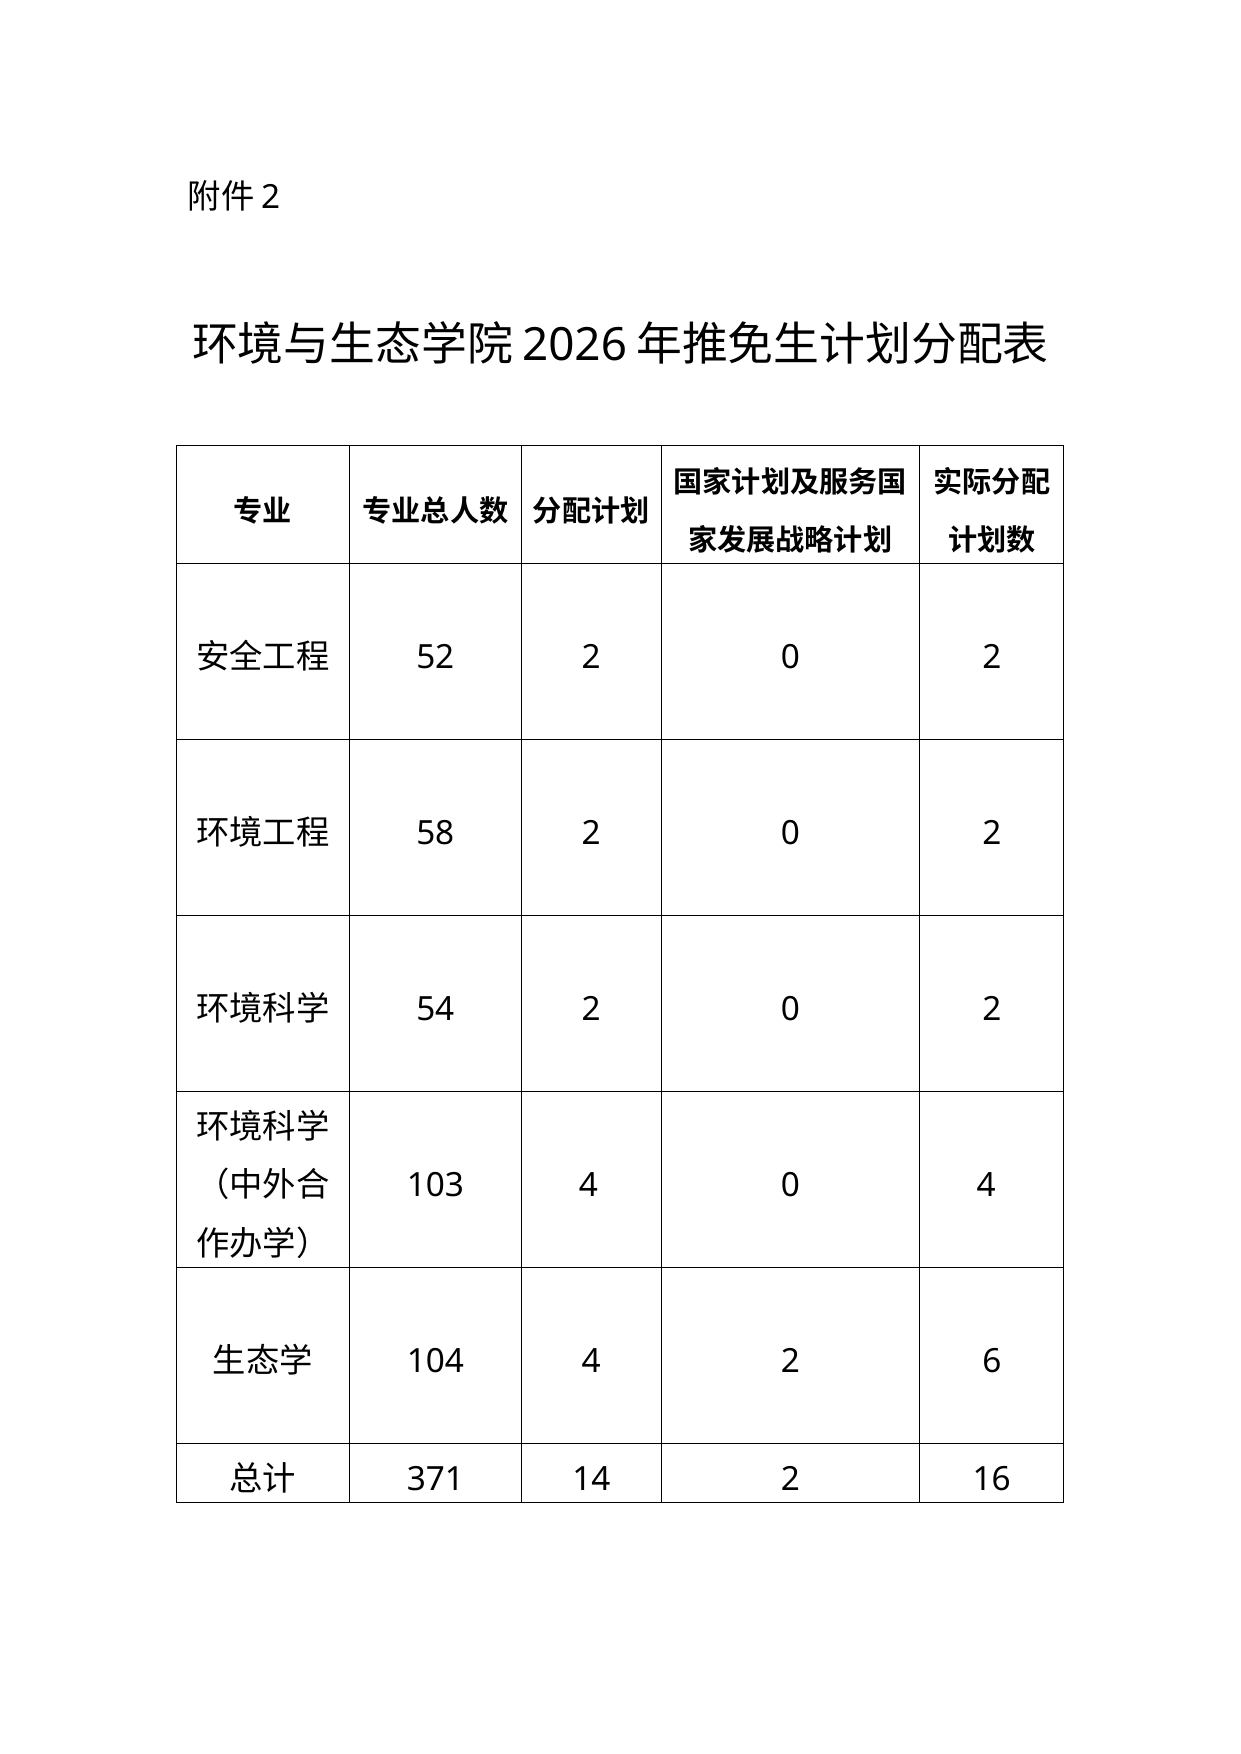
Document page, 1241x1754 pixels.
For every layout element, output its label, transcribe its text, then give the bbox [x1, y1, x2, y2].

table_header 专业总人数 [350, 446, 521, 562]
table_cell 总计 [177, 1444, 349, 1502]
table_cell 58 [350, 740, 521, 914]
table_cell 2 [920, 916, 1063, 1091]
table_cell 生态学 [177, 1268, 349, 1443]
text 附件2 [187, 162, 1053, 227]
table_cell 0 [662, 740, 919, 914]
table_cell 2 [662, 1268, 919, 1443]
table_cell 0 [662, 564, 919, 738]
table_cell 16 [920, 1444, 1063, 1502]
table_cell 2 [522, 916, 661, 1091]
table_cell 环境工程 [177, 740, 349, 914]
table_cell 安全工程 [177, 564, 349, 738]
table_cell 4 [522, 1268, 661, 1443]
table_header 实际分配计划数 [920, 446, 1063, 562]
table_cell 14 [522, 1444, 661, 1502]
table_cell 371 [350, 1444, 521, 1502]
table_cell 104 [350, 1268, 521, 1443]
table_cell 2 [522, 740, 661, 914]
table_header 分配计划 [522, 446, 661, 562]
table_cell 52 [350, 564, 521, 738]
table_cell 环境科学 [177, 916, 349, 1091]
table_cell 4 [522, 1092, 661, 1267]
table_cell 环境科学（中外合作办学） [177, 1092, 349, 1267]
table_cell 2 [662, 1444, 919, 1502]
text 环境与生态学院2026年推免生计划分配表 [187, 292, 1053, 389]
table_cell 54 [350, 916, 521, 1091]
table_header 国家计划及服务国家发展战略计划 [662, 446, 919, 562]
table_cell 103 [350, 1092, 521, 1267]
table_cell 2 [920, 740, 1063, 914]
table_cell 0 [662, 1092, 919, 1267]
table_cell 6 [920, 1268, 1063, 1443]
table_cell 4 [920, 1092, 1063, 1267]
table_cell 2 [920, 564, 1063, 738]
table_cell 0 [662, 916, 919, 1091]
table_header 专业 [177, 446, 349, 562]
table_cell 2 [522, 564, 661, 738]
